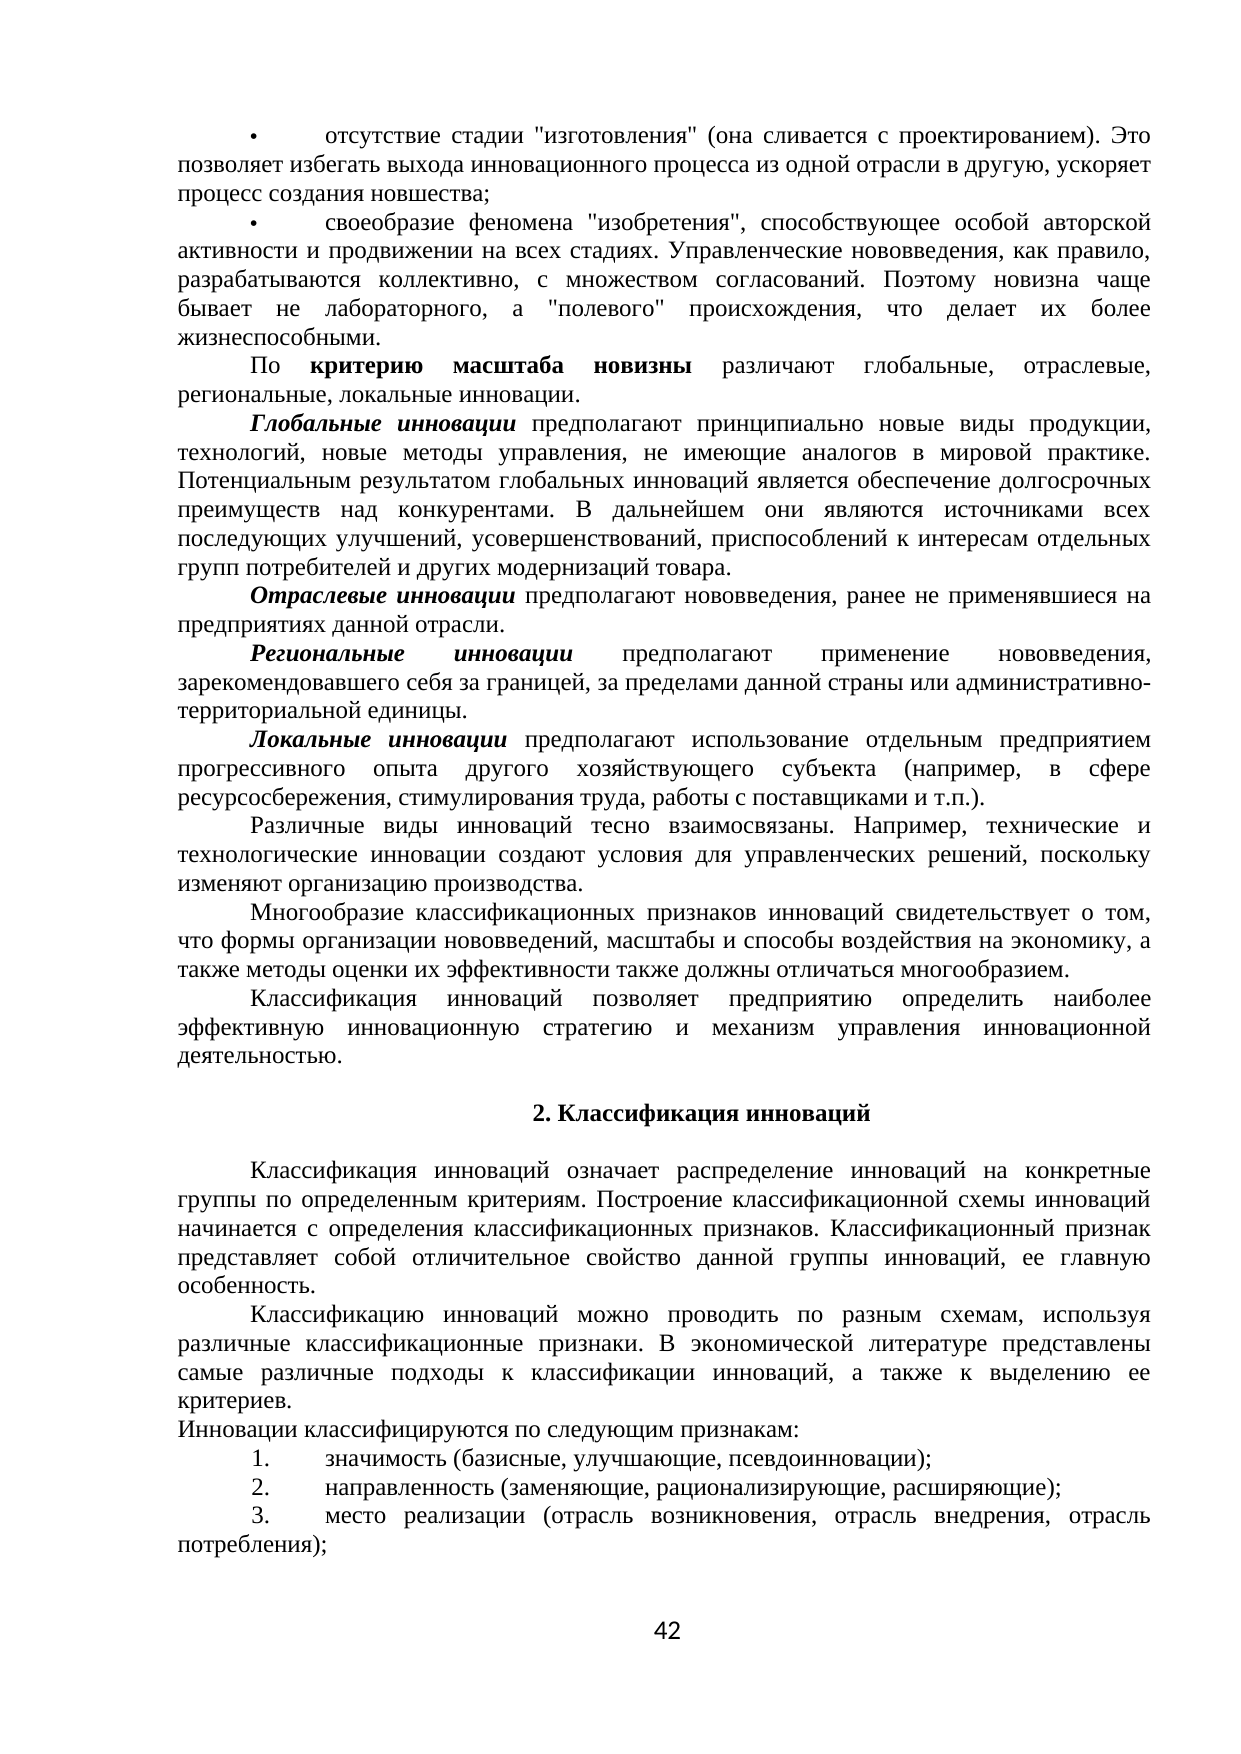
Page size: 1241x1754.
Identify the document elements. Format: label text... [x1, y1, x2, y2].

text Классификация инноваций означает распределение инноваций на конкретные группы по определенным критериям. Построение классификационной схемы инноваций начинается с определения классификационных признаков. Классификационный признак представляет собой отличительное свойство данной группы инноваций, ее главную особенность. [177, 1156, 1152, 1299]
text По критерию масштаба новизны различают глобальные, отраслевые, региональные, локальные инновации. [177, 351, 1152, 408]
text Региональные инновации предполагают применение нововведения, зарекомендовавшего себя за границей, за пределами данной страны или административно-территориальной единицы. [177, 638, 1152, 724]
list значимость (базисные, улучшающие, псевдоинновации); [177, 1443, 1152, 1472]
text Многообразие классификационных признаков инноваций свидетельствует о том, что формы организации нововведений, масштабы и способы воздействия на экономику, а также методы оценки их эффективности также должны отличаться многообразием. [177, 897, 1152, 983]
list своеобразие феномена "изобретения", способствующее особой авторской активности и продвижении на всех стадиях. Управленческие нововведения, как правило, разрабатываются коллективно, с множеством согласований. Поэтому новизна чаще бывает не лабораторного, а "полевого" происхождения, что делает их более жизнеспособными. [177, 207, 1152, 351]
text Классификацию инноваций можно проводить по разным схемам, используя различные классификационные признаки. В экономической литературе представлены самые различные подходы к классификации инноваций, а также к выделению ее критериев. [177, 1299, 1152, 1414]
text Инновации классифицируются по следующим признакам: [177, 1414, 1152, 1443]
text Классификация инноваций позволяет предприятию определить наиболее эффективную инновационную стратегию и механизм управления инновационной деятельностью. [177, 983, 1152, 1069]
text Глобальные инновации предполагают принципиально новые виды продукции, технологий, новые методы управления, не имеющие аналогов в мировой практике. Потенциальным результатом глобальных инноваций является обеспечение долгосрочных преимуществ над конкурентами. В дальнейшем они являются источниками всех последующих улучшений, усовершенствований, приспособлений к интересам отдельных групп потребителей и других модернизаций товара. [177, 408, 1152, 581]
text Отраслевые инновации предполагают нововведения, ранее не применявшиеся на предприятиях данной отрасли. [177, 581, 1152, 638]
text Локальные инновации предполагают использование отдельным предприятием прогрессивного опыта другого хозяйствующего субъекта (например, в сфере ресурсосбережения, стимулирования труда, работы с поставщиками и т.п.). [177, 724, 1152, 811]
list отсутствие стадии "изготовления" (она сливается с проектированием). Это позволяет избегать выхода инновационного процесса из одной отрасли в другую, ускоряет процесс создания новшества; [177, 121, 1152, 207]
text 2. Классификация инноваций [177, 1098, 1152, 1127]
list направленность (заменяющие, рационализирующие, расширяющие); [177, 1472, 1152, 1501]
list место реализации (отрасль возникновения, отрасль внедрения, отрасль потребления); [177, 1501, 1152, 1558]
text Различные виды инноваций тесно взаимосвязаны. Например, технические и технологические инновации создают условия для управленческих решений, поскольку изменяют организацию производства. [177, 811, 1152, 897]
